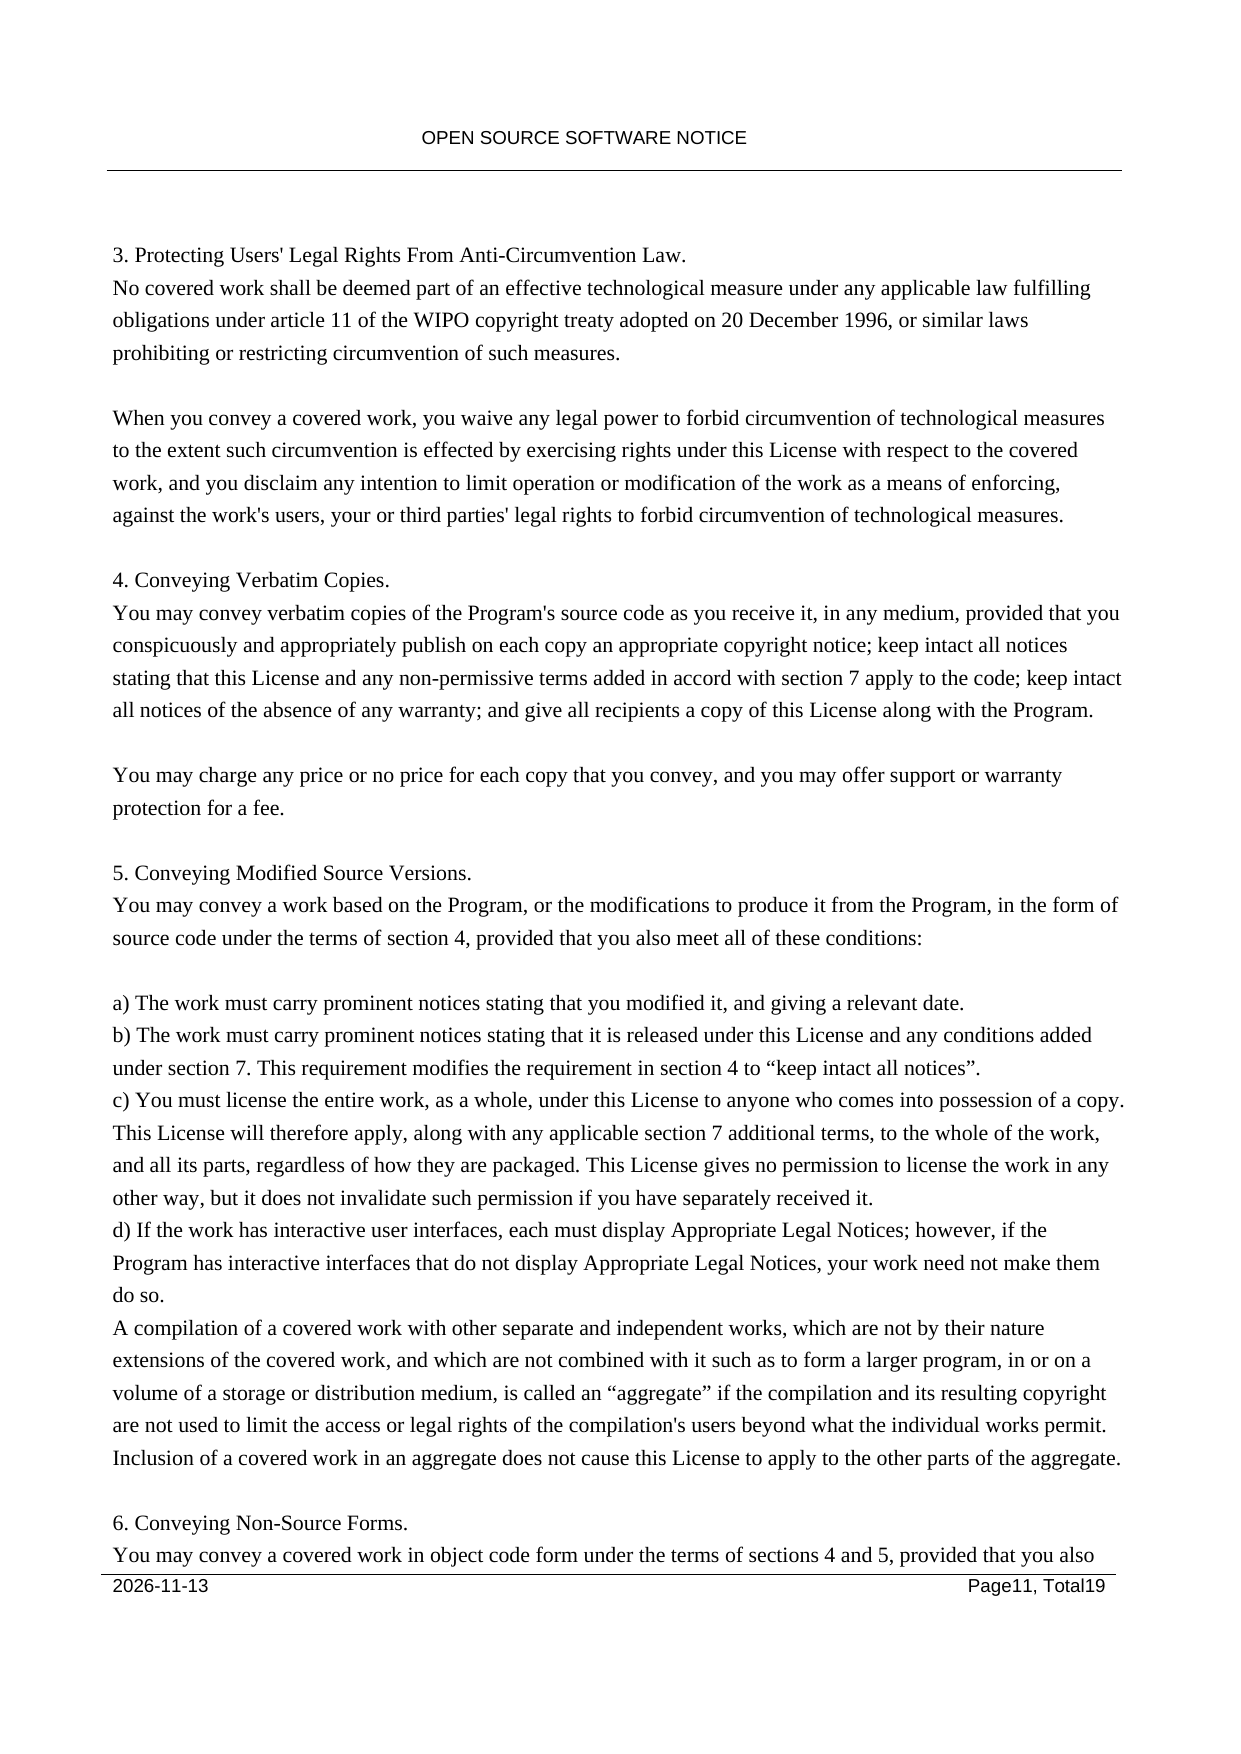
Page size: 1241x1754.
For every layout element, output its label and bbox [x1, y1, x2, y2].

text [112, 206, 1128, 1571]
